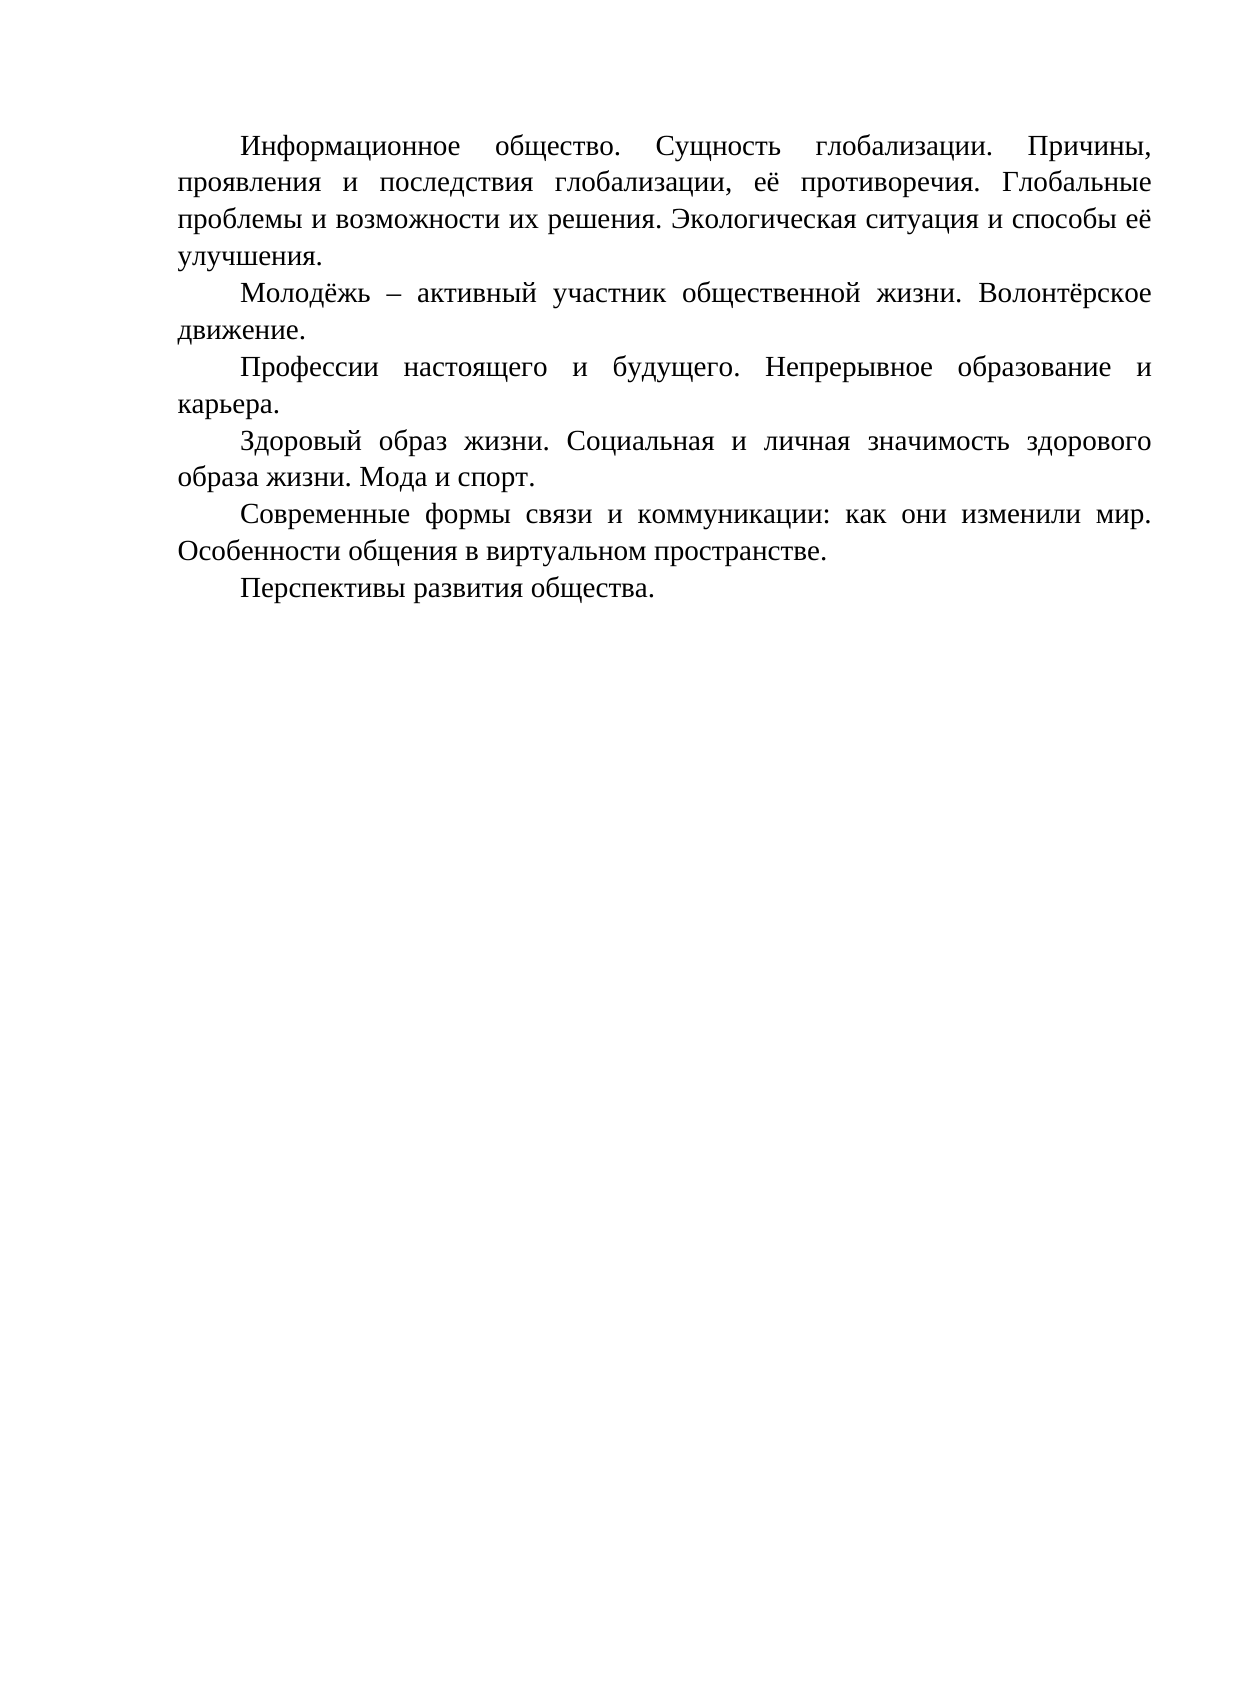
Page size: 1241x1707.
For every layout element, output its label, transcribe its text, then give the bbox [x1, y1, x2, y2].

text Здоровый образ жизни. Социальная и личная значимость здорового образа жизни. Мода и спорт. [177, 423, 1152, 493]
text Молодёжь – активный участник общественной жизни. Волонтёрское движение. [177, 275, 1152, 346]
text Перспективы развития общества. [177, 570, 1152, 604]
text Профессии настоящего и будущего. Непрерывное образование и карьера. [177, 349, 1152, 419]
text Информационное общество. Сущность глобализации. Причины, проявления и последствия глобализации, её противоречия. Глобальные проблемы и возможности их решения. Экологическая ситуация и способы её улучшения. [177, 128, 1152, 272]
text Современные формы связи и коммуникации: как они изменили мир. Особенности общения в виртуальном пространстве. [177, 496, 1152, 567]
